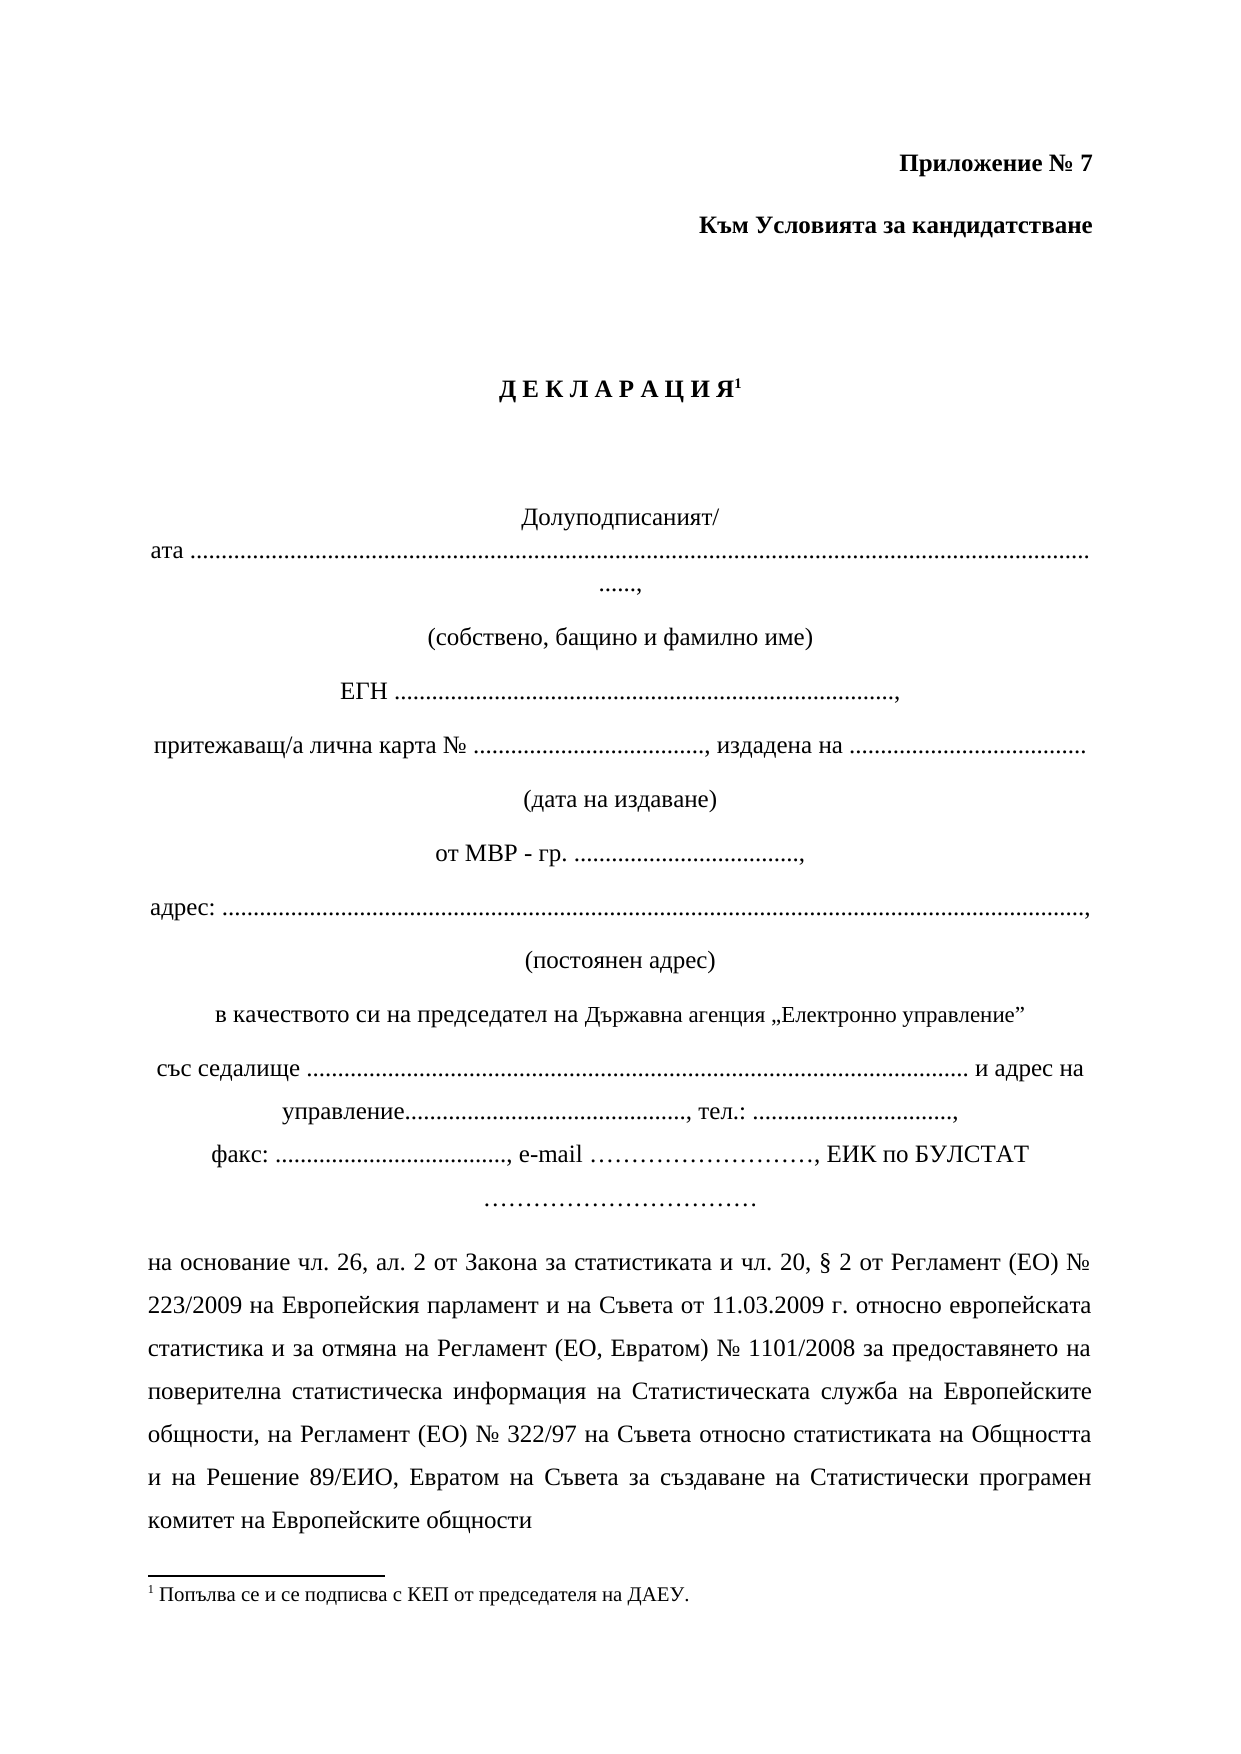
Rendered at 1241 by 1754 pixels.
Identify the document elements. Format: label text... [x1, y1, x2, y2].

text на основание чл. 26, ал. 2 от Закона за статистиката и чл. 20, § 2 от Регламент (ЕО) № 223/2009 на Европейския парламент и на Съвета от 11.03.2009 г. относно европейската статистика и за отмяна на Регламент (ЕО, Евратом) № 1101/2008 за предоставянето на поверителна статистическа информация на Статистическата служба на Европейските общности, на Регламент (ЕО) № 322/97 на Съвета относно статистиката на Общността и на Решение 89/ЕИО, Евратом на Съвета за създаване на Статистически програмен комитет на Европейските общности [148, 1247, 1093, 1534]
text Приложение № 7 [148, 148, 1093, 176]
text Към Условията за кандидатстване [148, 210, 1093, 238]
text (дата на издаване) [148, 784, 1093, 813]
text от МВР - гр. ...................................., [148, 838, 1093, 867]
text адрес: .........................................................................................................................................., [148, 892, 1093, 920]
text в качеството си на председател на Държавна агенция „Електронно управление” [148, 999, 1093, 1028]
text ЕГН ................................................................................, [148, 676, 1093, 705]
text със седалище .......................................................................................................... и адрес на управление............................................., тел.: ................................, факс: ....................................., e-mail ………………………, ЕИК по БУЛСТАТ …………………………… [148, 1053, 1093, 1211]
text притежаващ/а лична карта № ....................................., издадена на ...................................... [148, 730, 1093, 759]
text Долуподписаният/ата ......................................................................................................................................................, [148, 502, 1093, 597]
text (постоянен адрес) [148, 946, 1093, 974]
text (собствено, бащино и фамилно име) [148, 622, 1093, 651]
text Д Е К Л А Р А Ц И Я [148, 374, 1093, 403]
